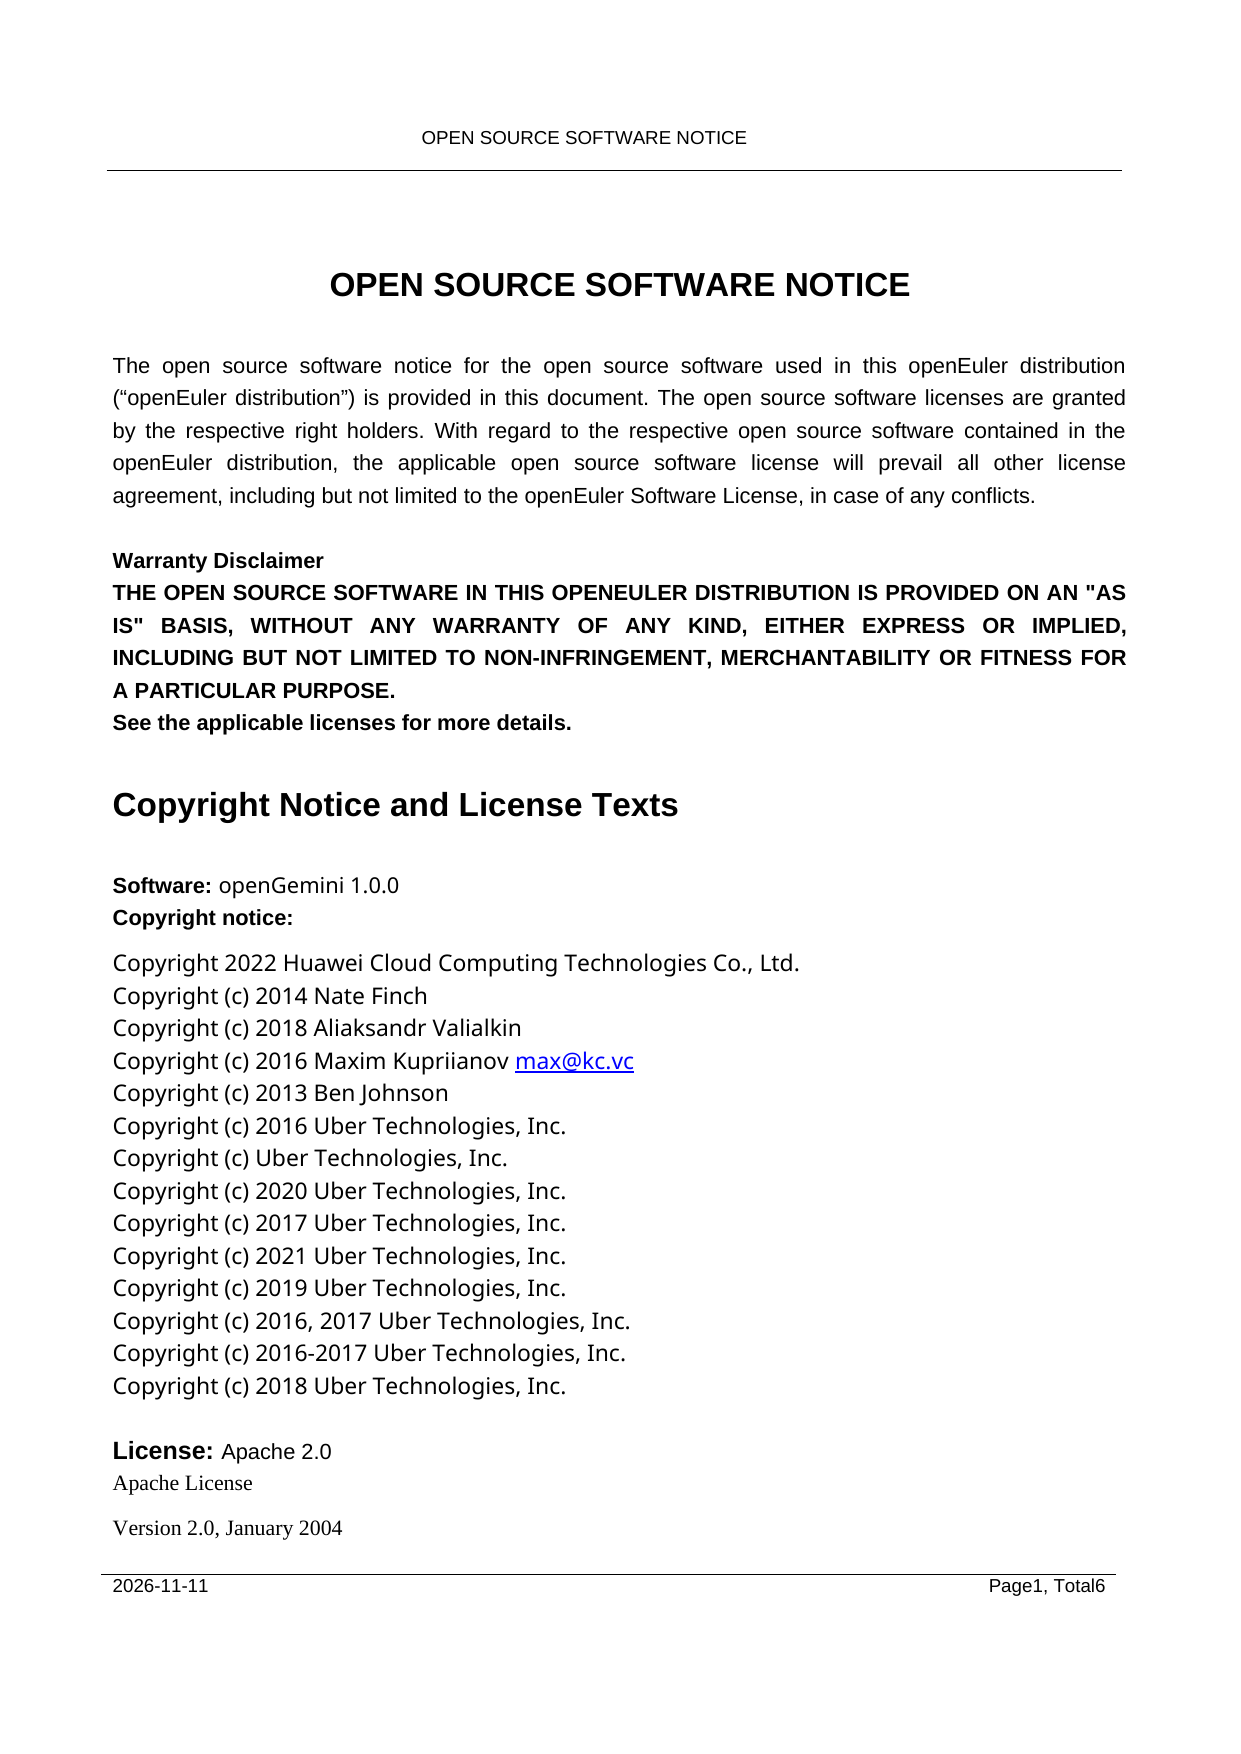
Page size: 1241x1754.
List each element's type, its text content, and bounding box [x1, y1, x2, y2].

text Copyright Notice and License Texts [112, 771, 1128, 836]
text Copyright (c) 2017 Uber Technologies, Inc. [112, 1207, 1128, 1239]
text Copyright (c) 2018 Aliaksandr Valialkin [112, 1012, 1128, 1044]
text Copyright (c) Uber Technologies, Inc. [112, 1142, 1128, 1174]
text Copyright (c) 2021 Uber Technologies, Inc. [112, 1239, 1128, 1272]
text License: Apache 2.0 [112, 1434, 1128, 1467]
text Copyright (c) 2019 Uber Technologies, Inc. [112, 1272, 1128, 1304]
text Copyright (c) 2016-2017 Uber Technologies, Inc. [112, 1337, 1128, 1369]
title Software: openGemini 1.0.0 [112, 869, 1128, 901]
text Copyright 2022 Huawei Cloud Computing Technologies Co., Ltd. [112, 947, 1128, 979]
text OPEN SOURCE SOFTWARE NOTICE [112, 251, 1128, 316]
text THE OPEN SOURCE SOFTWARE IN THIS OPENEULER DISTRIBUTION IS PROVIDED ON AN "AS IS" BASIS, WITHOUT ANY WARRANTY OF ANY KIND, EITHER EXPRESS OR IMPLIED, INCLUDING BUT NOT LIMITED TO NON-INFRINGEMENT, MERCHANTABILITY OR FITNESS FOR A PARTICULAR PURPOSE. See the applicable licenses for more details. [112, 576, 1128, 739]
text Apache License [112, 1467, 1128, 1499]
text The open source software notice for the open source software used in this openEuler distribution (“openEuler distribution”) is provided in this document. The open source software licenses are granted by the respective right holders. With regard to the respective open source software contained in the openEuler distribution, the applicable open source software license will prevail all other license agreement, including but not limited to the openEuler Software License, in case of any conflicts. [112, 349, 1128, 511]
text Copyright (c) 2013 Ben Johnson [112, 1077, 1128, 1109]
text Copyright (c) 2016 Maxim Kupriianov max@kc.vc [112, 1044, 1128, 1077]
text Copyright (c) 2020 Uber Technologies, Inc. [112, 1174, 1128, 1207]
text Version 2.0, January 2004 [112, 1512, 1128, 1544]
text Warranty Disclaimer [112, 544, 1128, 576]
text Copyright notice: [112, 901, 1128, 934]
text Copyright (c) 2016 Uber Technologies, Inc. [112, 1109, 1128, 1142]
text Copyright (c) 2018 Uber Technologies, Inc. [112, 1369, 1128, 1434]
text Copyright (c) 2014 Nate Finch [112, 979, 1128, 1012]
text Copyright (c) 2016, 2017 Uber Technologies, Inc. [112, 1304, 1128, 1337]
